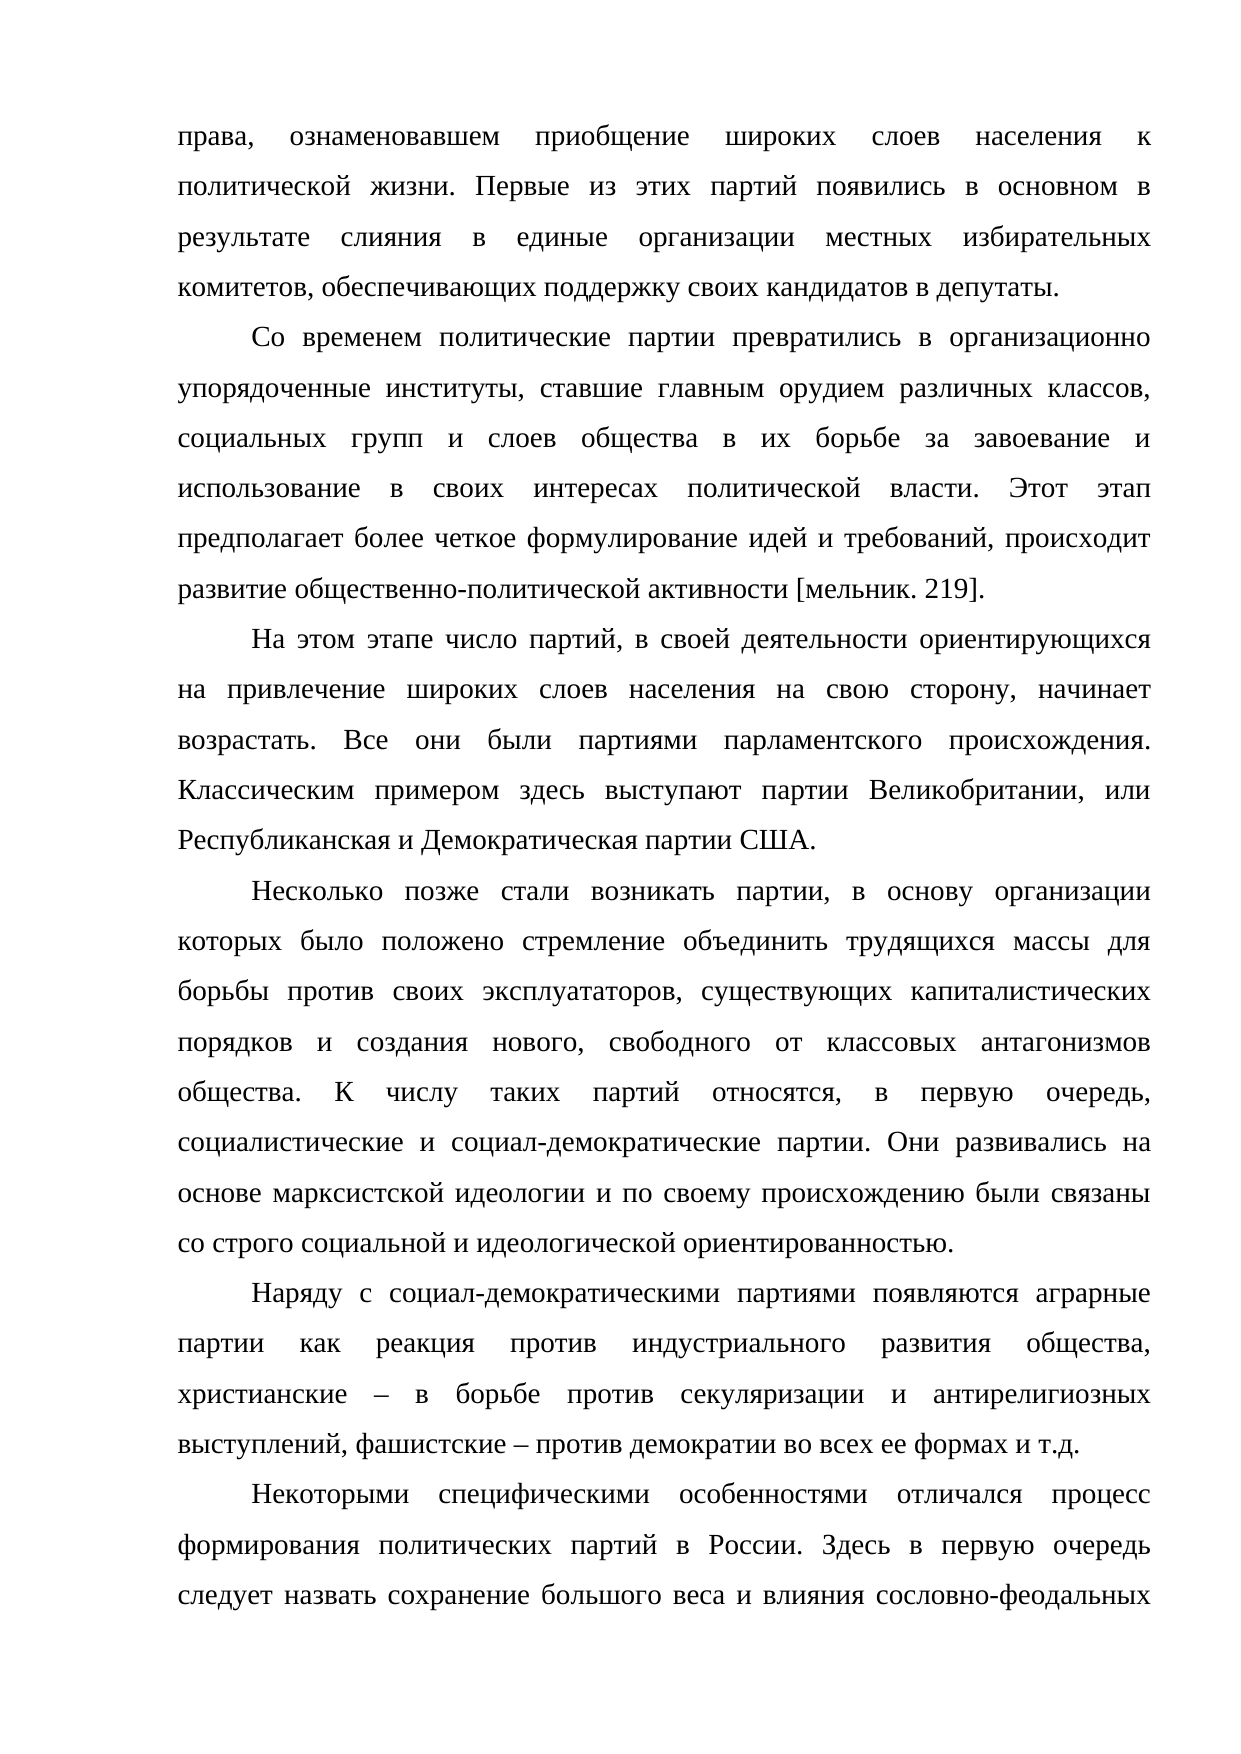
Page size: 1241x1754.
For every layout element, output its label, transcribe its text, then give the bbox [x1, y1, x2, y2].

text Со временем политические партии превратились в организационно упорядоченные институты, ставшие главным орудием различных классов, социальных групп и слоев общества в их борьбе за завоевание и использование в своих интересах политической власти. Этот этап предполагает более четкое формулирование идей и требований, происходит развитие общественно-политической активности [мельник. 219]. [177, 319, 1152, 604]
text Наряду с социал-демократическими партиями появляются аграрные партии как реакция против индустриального развития общества, христианские – в борьбе против секуляризации и антирелигиозных выступлений, фашистские – против демократии во всех ее формах и т.д. [177, 1275, 1152, 1460]
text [177, 118, 1152, 303]
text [177, 1477, 1152, 1611]
text Несколько позже стали возникать партии, в основу организации которых было положено стремление объединить трудящихся массы для борьбы против своих эксплуататоров, существующих капиталистических порядков и создания нового, свободного от классовых антагонизмов общества. К числу таких партий относятся, в первую очередь, социалистические и социал-демократические партии. Они развивались на основе марксистской идеологии и по своему происхождению были связаны со строго социальной и идеологической ориентированностью. [177, 873, 1152, 1258]
text На этом этапе число партий, в своей деятельности ориентирующихся на привлечение широких слоев населения на свою сторону, начинает возрастать. Все они были партиями парламентского происхождения. Классическим примером здесь выступают партии Великобритании, или Республиканская и Демократическая партии США. [177, 621, 1152, 856]
